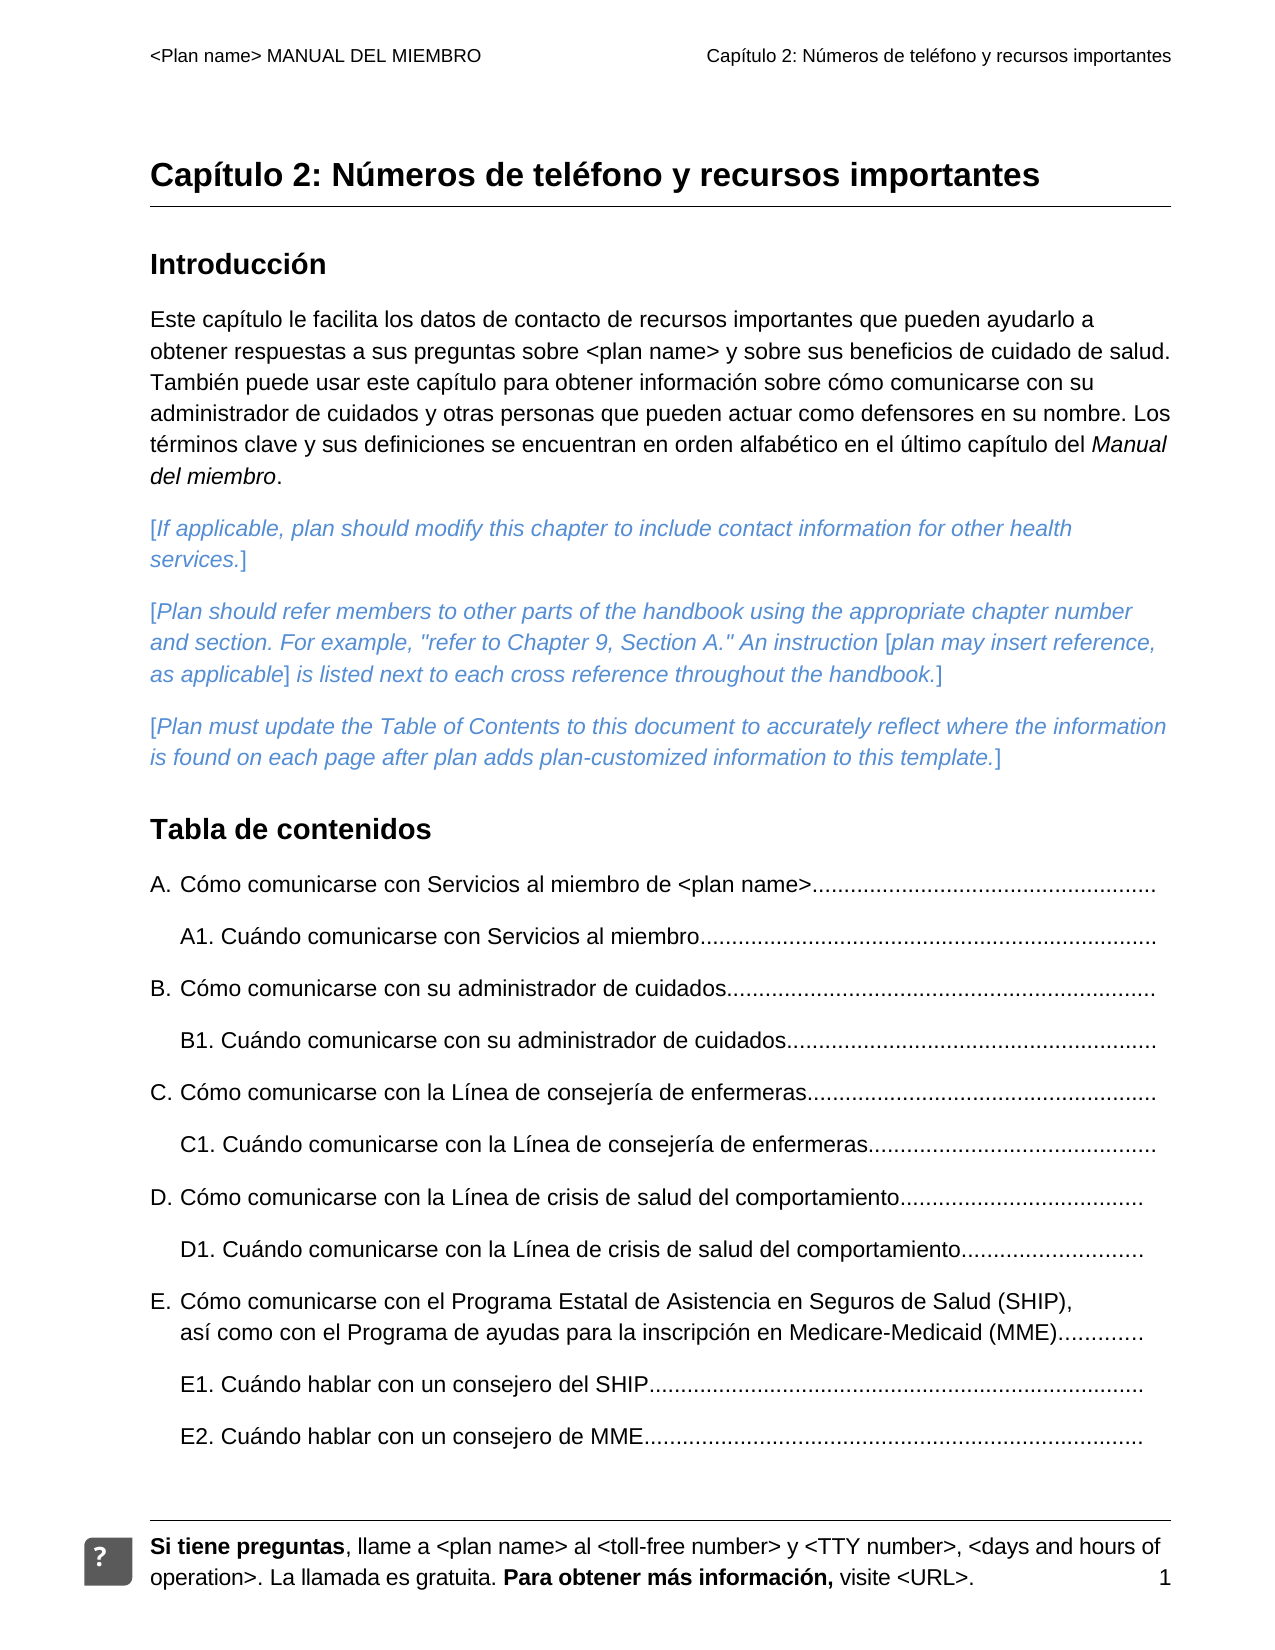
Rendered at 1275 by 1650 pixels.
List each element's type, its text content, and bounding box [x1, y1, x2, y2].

text B1. Cuándo comunicarse con su administrador de cuidados 7 [180, 1024, 1096, 1055]
text B. Cómo comunicarse con su administrador de cuidados 7 [150, 972, 1096, 1003]
text A1. Cuándo comunicarse con Servicios al miembro 3 [180, 919, 1096, 951]
text Este capítulo le facilita los datos de contacto de recursos importantes que pueden ayudarlo a obtener respuestas a sus preguntas sobre <plan name> y sobre sus beneficios de cuidado de salud. También puede usar este capítulo para obtener información sobre cómo comunicarse con su administrador de cuidados y otras personas que pueden actuar como defensores en su nombre. Los términos clave y sus definiciones se encuentran en orden alfabético en el último capítulo del Manual del miembro. [150, 303, 1171, 490]
text E2. Cuándo hablar con un consejero de MME 12 [180, 1419, 1096, 1451]
text A. Cómo comunicarse con Servicios al miembro de <plan name> 3 [150, 867, 1096, 899]
text Capítulo 2: Números de teléfono y recursos importantes [150, 156, 1171, 206]
text E1. Cuándo hablar con un consejero del SHIP 11 [180, 1367, 1096, 1399]
text D1. Cuándo comunicarse con la Línea de crisis de salud del comportamiento 10 [180, 1232, 1096, 1263]
text [If applicable, plan should modify this chapter to include contact information for other health services.] [150, 511, 1171, 574]
text C. Cómo comunicarse con la Línea de consejería de enfermeras 9 [150, 1076, 1096, 1107]
text [Plan should refer members to other parts of the handbook using the appropriate chapter number and section. For example, "refer to Chapter 9, Section A." An instruction [plan may insert reference, as applicable] is listed next to each cross reference throughout the handbook.] [150, 594, 1171, 688]
text D. Cómo comunicarse con la Línea de crisis de salud del comportamiento 10 [150, 1180, 1096, 1211]
text Introducción [150, 244, 1171, 282]
text [Plan must update the Table of Contents to this document to accurately reflect where the information is found on each page after plan adds plan-customized information to this template.] [150, 709, 1171, 772]
text E. Cómo comunicarse con el Programa Estatal de Asistencia en Seguros de Salud (SHIP), así como con el Programa de ayudas para la inscripción en Medicare-Medicaid (MME) 11 [150, 1284, 1096, 1347]
text C1. Cuándo comunicarse con la Línea de consejería de enfermeras 9 [180, 1128, 1096, 1159]
text Tabla de contenidos [150, 809, 1171, 847]
